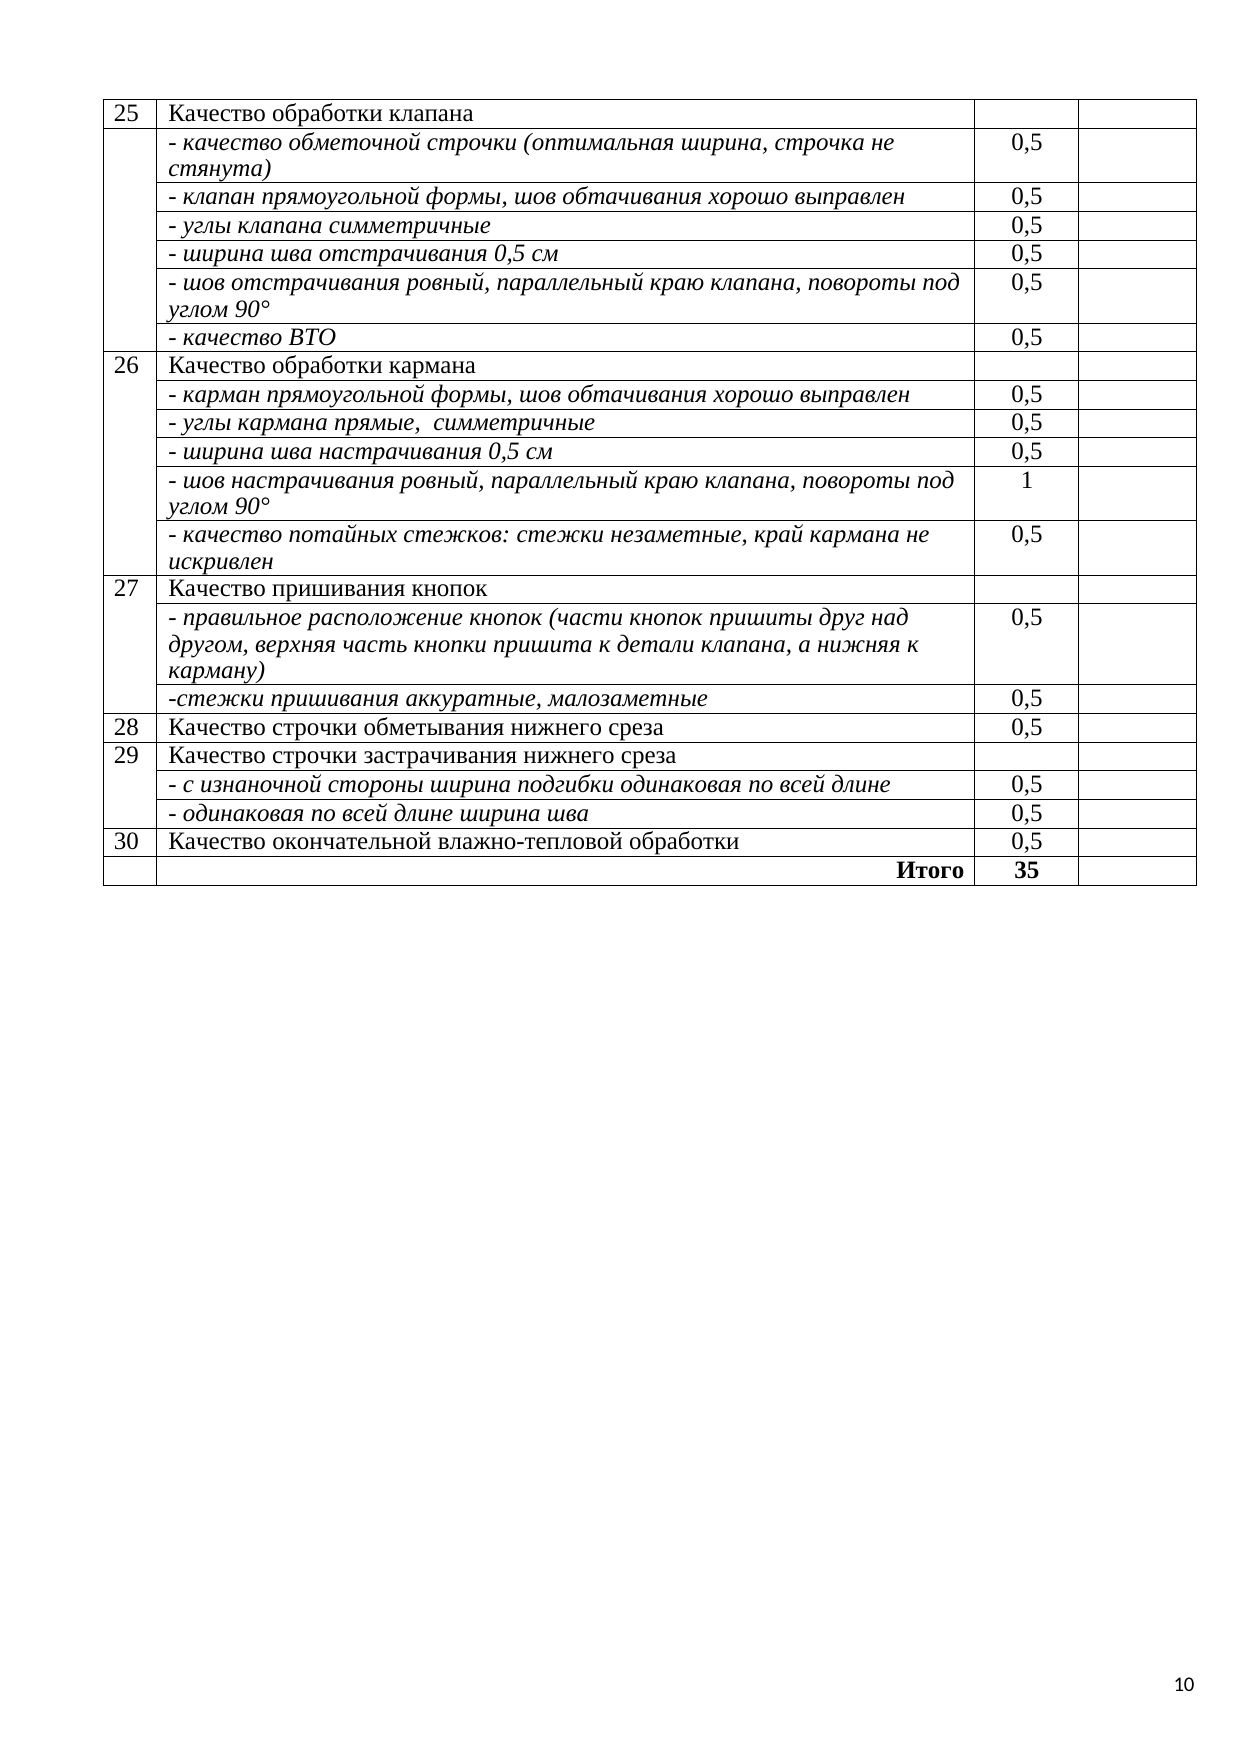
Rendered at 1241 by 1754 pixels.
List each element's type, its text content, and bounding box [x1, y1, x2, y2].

table_cell - клапан прямоугольной формы, шов обтачивания хорошо выправлен [157, 183, 974, 211]
table_cell - ширина шва отстрачивания 0,5 см [157, 241, 974, 268]
table_cell 28 [104, 714, 156, 742]
table_cell 0,5 [975, 800, 1078, 827]
table_cell 0,5 [975, 212, 1078, 239]
table_cell Качество обработки клапана [157, 100, 974, 128]
table_cell [1079, 212, 1196, 239]
table_cell [1079, 438, 1196, 466]
table_cell - качество обметочной строчки (оптимальная ширина, строчка не стянута) [157, 129, 974, 182]
table_cell [975, 576, 1078, 603]
table_cell Качество строчки обметывания нижнего среза [157, 714, 974, 742]
table_cell 30 [104, 829, 156, 856]
table_cell 0,5 [975, 183, 1078, 211]
table_cell [104, 129, 156, 351]
table_cell 0,5 [975, 269, 1078, 323]
table_cell 0,5 [975, 685, 1078, 713]
table_cell [1079, 183, 1196, 211]
table_cell 0,5 [975, 241, 1078, 268]
table_cell [1079, 604, 1196, 684]
table_cell [1079, 829, 1196, 856]
table_cell [975, 743, 1078, 770]
table_cell Итого [157, 857, 974, 885]
table_cell [1079, 100, 1196, 128]
table_cell [1079, 771, 1196, 799]
table_cell - правильное расположение кнопок (части кнопок пришиты друг над другом, верхняя часть кнопки пришита к детали клапана, а нижняя к карману) [157, 604, 974, 684]
table_cell Качество обработки кармана [157, 352, 974, 380]
table_cell 0,5 [975, 324, 1078, 351]
table_cell Качество пришивания кнопок [157, 576, 974, 603]
table_cell - ширина шва настрачивания 0,5 см [157, 438, 974, 466]
table_cell 35 [975, 857, 1078, 885]
table_cell [1079, 576, 1196, 603]
table_cell 26 [104, 352, 156, 574]
table_cell 0,5 [975, 438, 1078, 466]
table_cell [1079, 743, 1196, 770]
table_cell 0,5 [975, 771, 1078, 799]
table_cell 0,5 [975, 604, 1078, 684]
table_cell 27 [104, 576, 156, 713]
table_cell [1079, 685, 1196, 713]
table_cell [1079, 800, 1196, 827]
table_cell [1079, 129, 1196, 182]
table_cell 1 [975, 467, 1078, 520]
table_cell - одинаковая по всей длине ширина шва [157, 800, 974, 827]
table_cell 29 [104, 743, 156, 827]
table_cell [1079, 857, 1196, 885]
table_cell [1079, 269, 1196, 323]
table_cell - шов настрачивания ровный, параллельный краю клапана, повороты под углом 90° [157, 467, 974, 520]
table_cell [1079, 714, 1196, 742]
table_cell - карман прямоугольной формы, шов обтачивания хорошо выправлен [157, 381, 974, 408]
table_cell 0,5 [975, 381, 1078, 408]
table_cell - качество ВТО [157, 324, 974, 351]
table_cell [975, 352, 1078, 380]
table_cell 0,5 [975, 129, 1078, 182]
table_cell [104, 857, 156, 885]
table_cell - с изнаночной стороны ширина подгибки одинаковая по всей длине [157, 771, 974, 799]
table_cell Качество окончательной влажно-тепловой обработки [157, 829, 974, 856]
table_cell 0,5 [975, 714, 1078, 742]
table_cell [1079, 352, 1196, 380]
table_cell -стежки пришивания аккуратные, малозаметные [157, 685, 974, 713]
table_cell 0,5 [975, 521, 1078, 574]
table_cell 25 [104, 100, 156, 128]
table_cell [1079, 324, 1196, 351]
table_cell 0,5 [975, 829, 1078, 856]
table_cell - углы клапана симметричные [157, 212, 974, 239]
table_cell [1079, 241, 1196, 268]
table_cell - качество потайных стежков: стежки незаметные, край кармана не искривлен [157, 521, 974, 574]
table_cell [1079, 381, 1196, 408]
table_cell [1079, 521, 1196, 574]
table_cell Качество строчки застрачивания нижнего среза [157, 743, 974, 770]
table_cell [975, 100, 1078, 128]
table_cell 0,5 [975, 410, 1078, 437]
table_cell - шов отстрачивания ровный, параллельный краю клапана, повороты под углом 90° [157, 269, 974, 323]
table_cell [1079, 467, 1196, 520]
table_cell - углы кармана прямые, симметричные [157, 410, 974, 437]
table_cell [1079, 410, 1196, 437]
